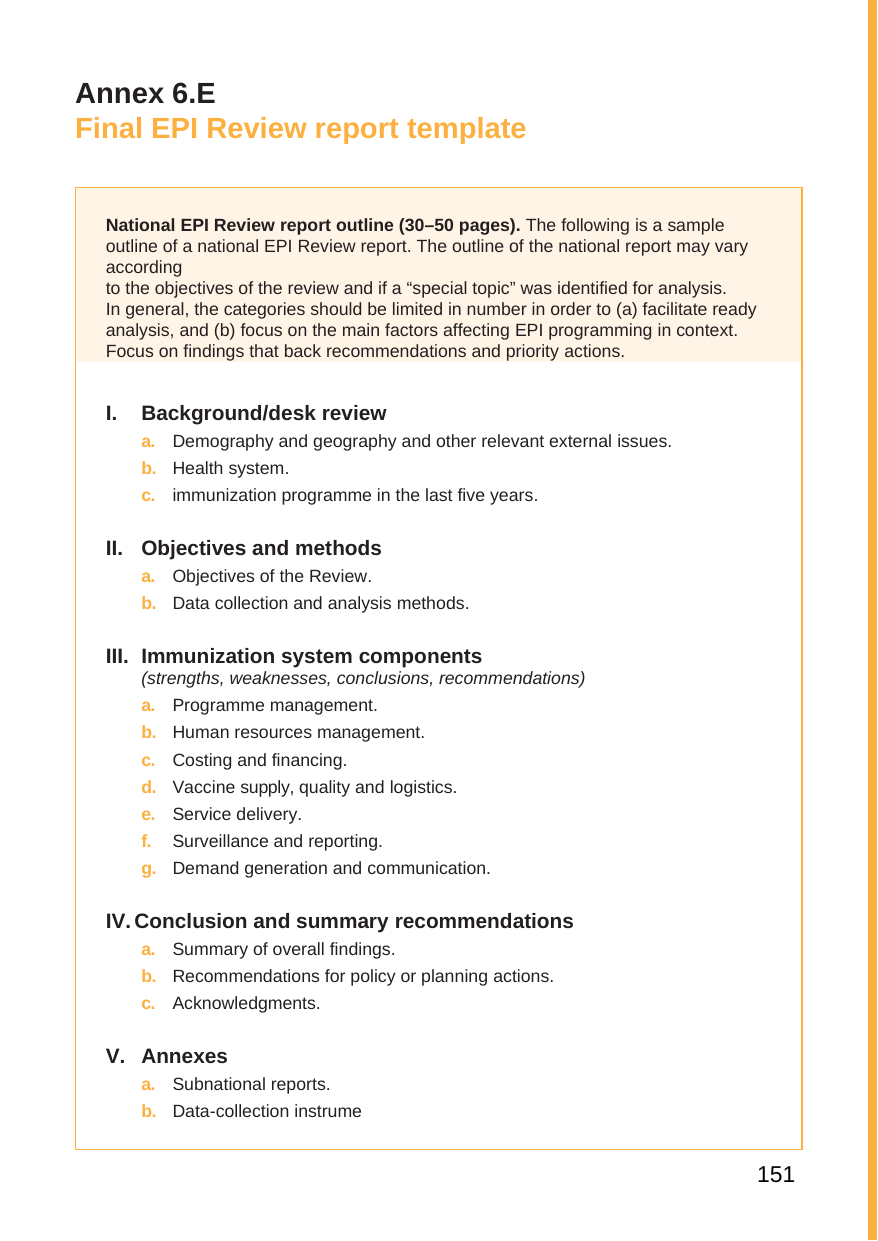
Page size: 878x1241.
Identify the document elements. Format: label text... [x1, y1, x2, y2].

list Acknowledgments. [141, 993, 868, 1013]
list immunization programme in the last five years. [141, 485, 868, 505]
subtitle Background/desk review [106, 401, 868, 424]
text In general, the categories should be limited in number in order to (a) facilitate ready analysis, and (b) focus on the main factors affecting EPI programming in context. Focus on findings that back recommendations and priority actions. [106, 299, 763, 361]
subtitle Annexes [106, 1044, 868, 1068]
list Costing and financing. [141, 749, 868, 770]
subtitle Immunization system components [106, 643, 868, 667]
list Recommendations for policy or planning actions. [141, 966, 868, 986]
subtitle Conclusion and summary recommendations [106, 909, 868, 933]
subtitle Objectives and methods [106, 536, 868, 559]
list Human resources management. [141, 722, 868, 742]
text Final EPI Review report template [75, 111, 868, 144]
text to the objectives of the review and if a “special topic” was identified for analysis. [106, 277, 868, 298]
list Summary of overall findings. [141, 939, 868, 959]
list Demand generation and communication. [141, 858, 868, 878]
list Service delivery. [141, 804, 868, 824]
list Demography and geography and other relevant external issues. [141, 431, 868, 451]
subtitle Annex 6.E [75, 76, 868, 109]
list Health system. [141, 458, 868, 478]
list Data-collection instrume [141, 1101, 868, 1121]
list Vaccine supply, quality and logistics. [141, 776, 868, 797]
list Programme management. [141, 695, 868, 715]
list Subnational reports. [141, 1074, 868, 1094]
text (strengths, weaknesses, conclusions, recommendations) [141, 668, 868, 688]
list Data collection and analysis methods. [141, 593, 868, 613]
text National EPI Review report outline (30–50 pages). The following is a sample outline of a national EPI Review report. The outline of the national report may vary according [106, 214, 771, 277]
list Objectives of the Review. [141, 566, 868, 586]
list Surveillance and reporting. [141, 831, 868, 851]
